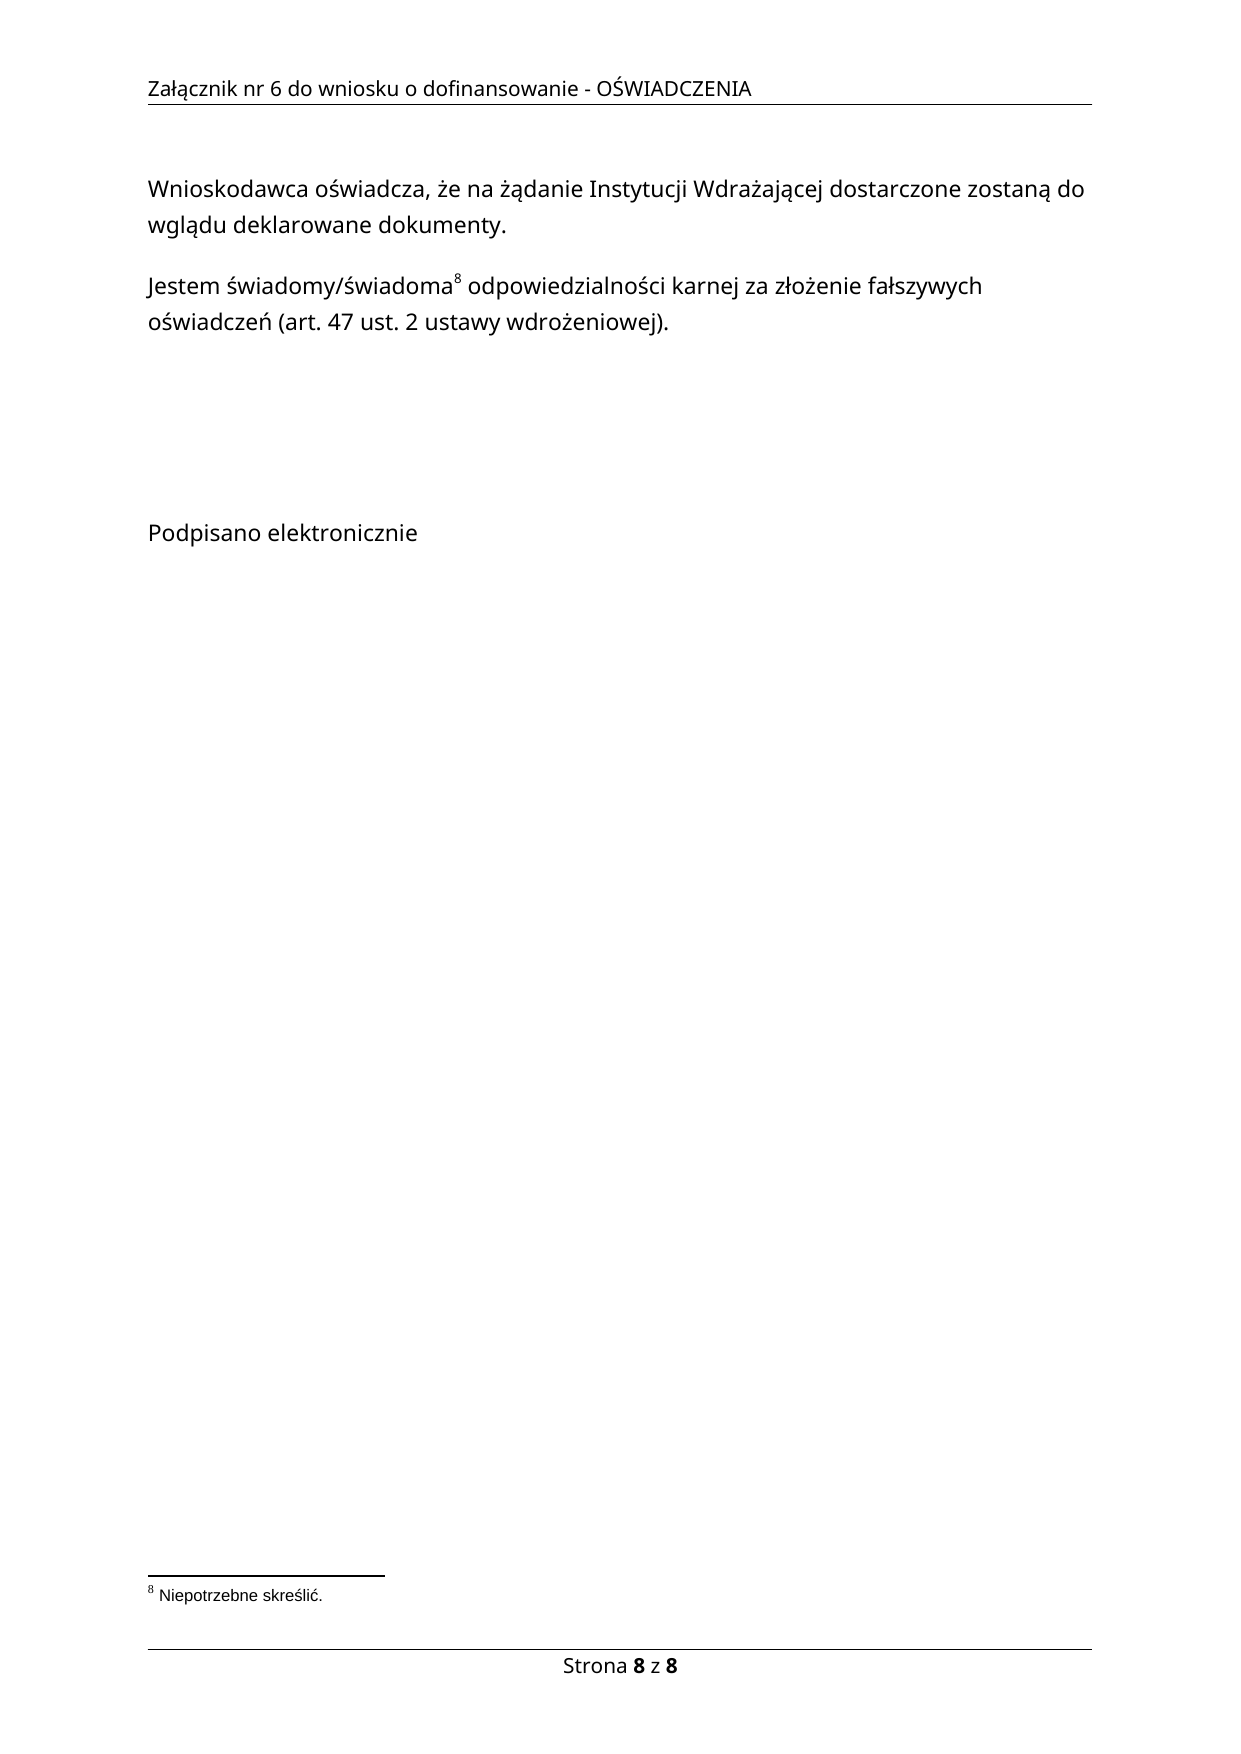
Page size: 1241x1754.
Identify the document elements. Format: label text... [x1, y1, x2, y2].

text Wnioskodawca oświadcza, że na żądanie Instytucji Wdrażającej dostarczone zostaną do wglądu deklarowane dokumenty. [148, 173, 1092, 240]
text Jestem świadomy/świadoma odpowiedzialności karnej za złożenie fałszywych oświadczeń (art. 47 ust. 2 ustawy wdrożeniowej). [148, 269, 1092, 337]
text Podpisano elektronicznie [148, 516, 1092, 548]
